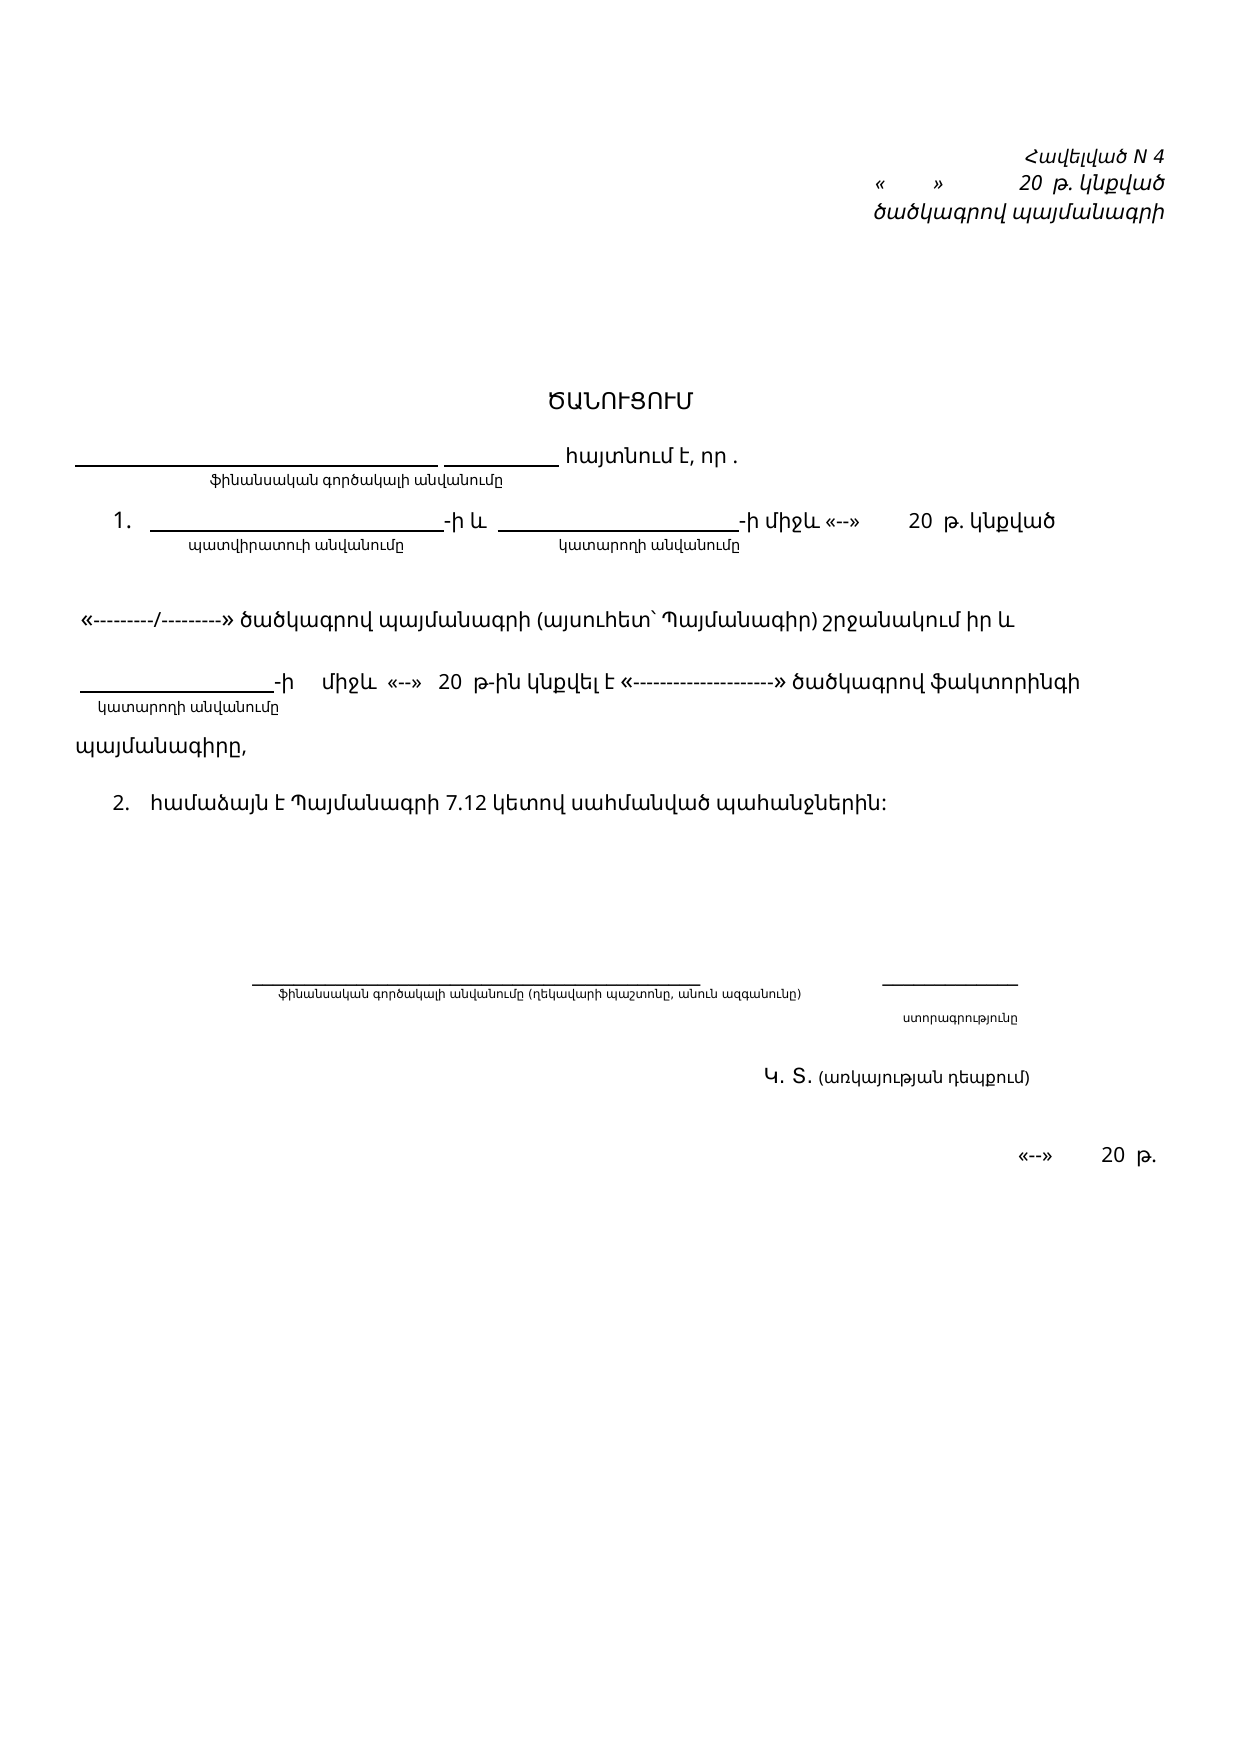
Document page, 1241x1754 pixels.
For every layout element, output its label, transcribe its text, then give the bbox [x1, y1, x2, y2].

text կատարողի անվանումը [75, 697, 1165, 731]
text պայմանագիրը, [75, 731, 1165, 759]
text -ի միջև «--» 20 թ-ին կնքվել է «---------------------» ծածկագրով ֆակտորինգի [75, 663, 1165, 697]
text ԾԱՆՈՒՑՈՒՄ [75, 388, 1165, 414]
list -ի և -ի միջև «--» 20 թ. կնքված [112, 504, 1165, 535]
text ___________________________________________ _____________ [150, 962, 1165, 987]
text Հավելված N 4 [75, 147, 1165, 168]
list համաձայն է Պայմանագրի 7.12 կետով սահմանված պահանջներին: [112, 788, 1165, 816]
text ֆինանսական գործակալի անվանումը (ղեկավարի պաշտոնը, անուն ազգանունը) [75, 987, 1165, 1011]
text «---------/---------» ծածկագրով պայմանագրի (այսուհետ՝ Պայմանագիր) շրջանակում իր և [75, 600, 1165, 634]
text պատվիրատուի անվանումը կատարողի անվանումը [75, 535, 1165, 569]
text ծածկագրով պայմանագրի [75, 197, 1165, 225]
text ֆինանսական գործակալի անվանումը [75, 470, 1165, 504]
text « » 20 թ. կնքված [75, 168, 1165, 197]
text ստորագրությունը [75, 1011, 1165, 1035]
text «--» 20 թ. [75, 1140, 1165, 1168]
text հայտնում է, որ . [75, 441, 1165, 470]
text Կ. Տ. (առկայության դեպքում) [75, 1064, 1165, 1088]
